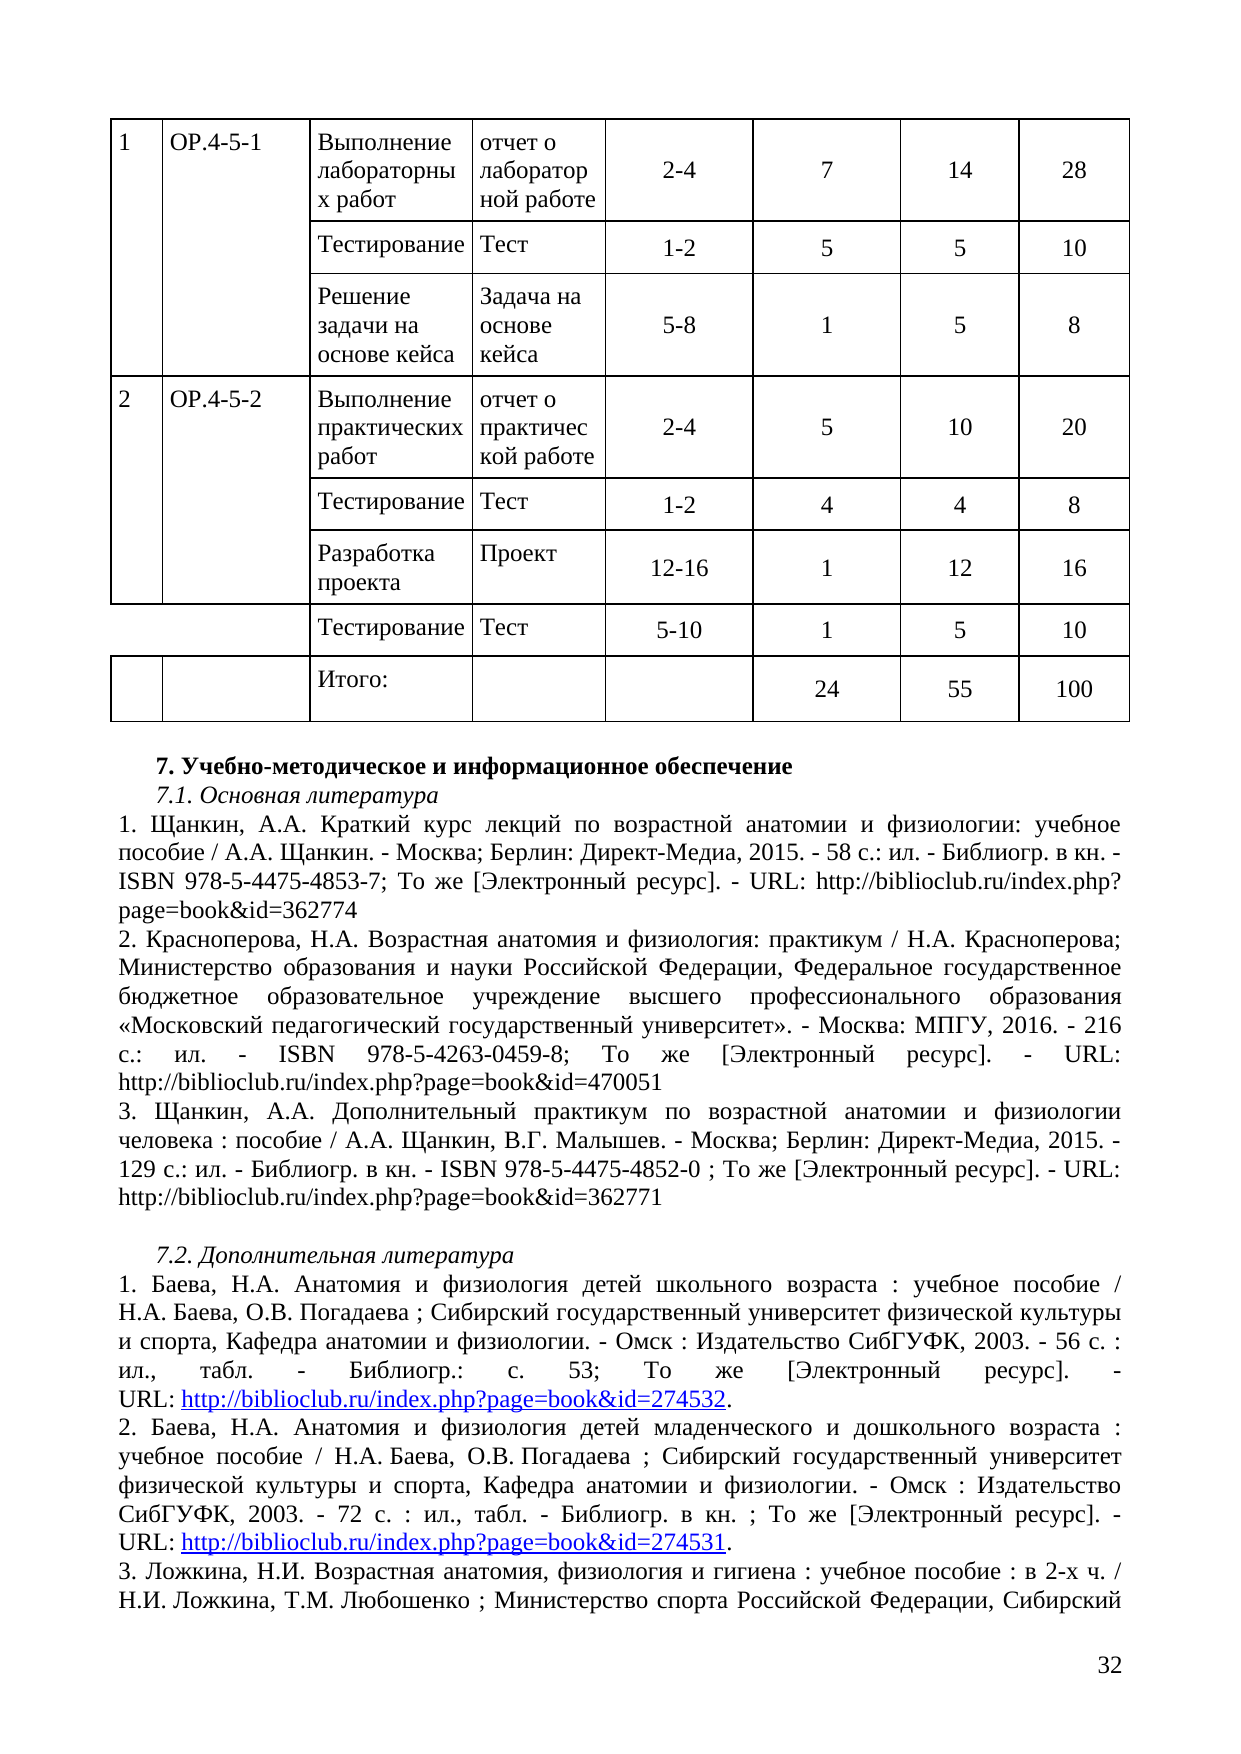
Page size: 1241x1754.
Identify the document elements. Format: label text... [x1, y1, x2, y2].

table_cell 12-16 [606, 531, 752, 603]
table_cell 1 [754, 274, 900, 375]
table_cell [606, 657, 752, 721]
table_cell 100 [1020, 657, 1129, 721]
table_cell Итого: [311, 657, 472, 721]
table_cell [473, 657, 605, 721]
subtitle 7. Учебно-методическое и информационное обеспечение [118, 751, 1122, 780]
table_cell 1 [754, 605, 900, 655]
table_cell 8 [1020, 479, 1129, 529]
table_cell [112, 657, 162, 721]
text 2. Баева, Н.А. Анатомия и физиология детей младенческого и дошкольного возраста : учебное пособие / Н.А. Баева, О.В. Погадаева ; Сибирский государственный университет физической культуры и спорта, Кафедра анатомии и физиологии. - Омск : Издательство СибГУФК, 2003. - 72 с. : ил., табл. - Библиогр. в кн. ; То же [Электронный ресурс]. - URL: http://biblioclub.ru/index.php?page=book&id=274531. [118, 1412, 1122, 1556]
table_cell 14 [901, 120, 1018, 220]
table_cell 1 [112, 120, 162, 375]
table_cell отчет о практической работе [473, 377, 605, 477]
table_cell 12 [901, 531, 1018, 603]
table_cell Тестирование [311, 222, 472, 272]
table_cell Тест [473, 605, 605, 655]
table_cell Тестирование [311, 605, 472, 655]
table_cell отчет о лабораторной работе [473, 120, 605, 220]
table_cell ОР.4-5-1 [163, 120, 309, 375]
table_cell 5 [754, 222, 900, 272]
text 3. Щанкин, А.А. Дополнительный практикум по возрастной анатомии и физиологии человека : пособие / А.А. Щанкин, В.Г. Малышев. - Москва; Берлин: Директ-Медиа, 2015. - 129 с.: ил. - Библиогр. в кн. - ISBN 978-5-4475-4852-0 ; То же [Электронный ресурс]. - URL: http://biblioclub.ru/index.php?page=book&id=362771 [118, 1096, 1122, 1211]
table_cell Решение задачи на основе кейса [311, 274, 472, 375]
table_cell 1-2 [606, 479, 752, 529]
text 2. Красноперова, Н.А. Возрастная анатомия и физиология: практикум / Н.А. Красноперова; Министерство образования и науки Российской Федерации, Федеральное государственное бюджетное образовательное учреждение высшего профессионального образования «Московский педагогический государственный университет». - Москва: МПГУ, 2016. - 216 с.: ил. - ISBN 978-5-4263-0459-8; То же [Электронный ресурс]. - URL: http://biblioclub.ru/index.php?page=book&id=470051 [118, 924, 1122, 1096]
table_cell 7 [754, 120, 900, 220]
table_cell 1 [754, 531, 900, 603]
table_cell 5-8 [606, 274, 752, 375]
table_cell Тест [473, 479, 605, 529]
subtitle 7.1. Основная литература [118, 780, 1122, 809]
table_cell [163, 657, 309, 721]
table_cell 8 [1020, 274, 1129, 375]
table_cell 5 [901, 222, 1018, 272]
table_cell 5 [901, 274, 1018, 375]
subtitle 7.2. Дополнительная литература [118, 1240, 1122, 1269]
table_cell ОР.4-5-2 [163, 377, 309, 603]
table_cell 24 [754, 657, 900, 721]
table_cell 5 [901, 605, 1018, 655]
table_cell Тестирование [311, 479, 472, 529]
table_cell 20 [1020, 377, 1129, 477]
table_cell Задача на основе кейса [473, 274, 605, 375]
table_cell Выполнение практических работ [311, 377, 472, 477]
table_cell Выполнение лабораторных работ [311, 120, 472, 220]
table_cell 28 [1020, 120, 1129, 220]
table_cell 10 [1020, 605, 1129, 655]
text 1. Щанкин, А.А. Краткий курс лекций по возрастной анатомии и физиологии: учебное пособие / А.А. Щанкин. - Москва; Берлин: Директ-Медиа, 2015. - 58 с.: ил. - Библиогр. в кн. - ISBN 978-5-4475-4853-7; То же [Электронный ресурс]. - URL: http://biblioclub.ru/index.php?page=book&id=362774 [118, 809, 1122, 924]
table_cell 5 [754, 377, 900, 477]
table_cell 2-4 [606, 377, 752, 477]
text 1. Баева, Н.А. Анатомия и физиология детей школьного возраста : учебное пособие / Н.А. Баева, О.В. Погадаева ; Сибирский государственный университет физической культуры и спорта, Кафедра анатомии и физиологии. - Омск : Издательство СибГУФК, 2003. - 56 с. : ил., табл. - Библиогр.: с. 53; То же [Электронный ресурс]. - URL: http://biblioclub.ru/index.php?page=book&id=274532. [118, 1269, 1122, 1412]
table_cell 4 [754, 479, 900, 529]
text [118, 1556, 1122, 1614]
table_cell 16 [1020, 531, 1129, 603]
table_cell Тест [473, 222, 605, 272]
table_cell 10 [1020, 222, 1129, 272]
table_cell 4 [901, 479, 1018, 529]
table_cell 55 [901, 657, 1018, 721]
table_cell 5-10 [606, 605, 752, 655]
table_cell Проект [473, 531, 605, 603]
table_cell 2-4 [606, 120, 752, 220]
table_cell 1-2 [606, 222, 752, 272]
table_cell 10 [901, 377, 1018, 477]
table_cell Разработка проекта [311, 531, 472, 603]
table_cell 2 [112, 377, 162, 603]
